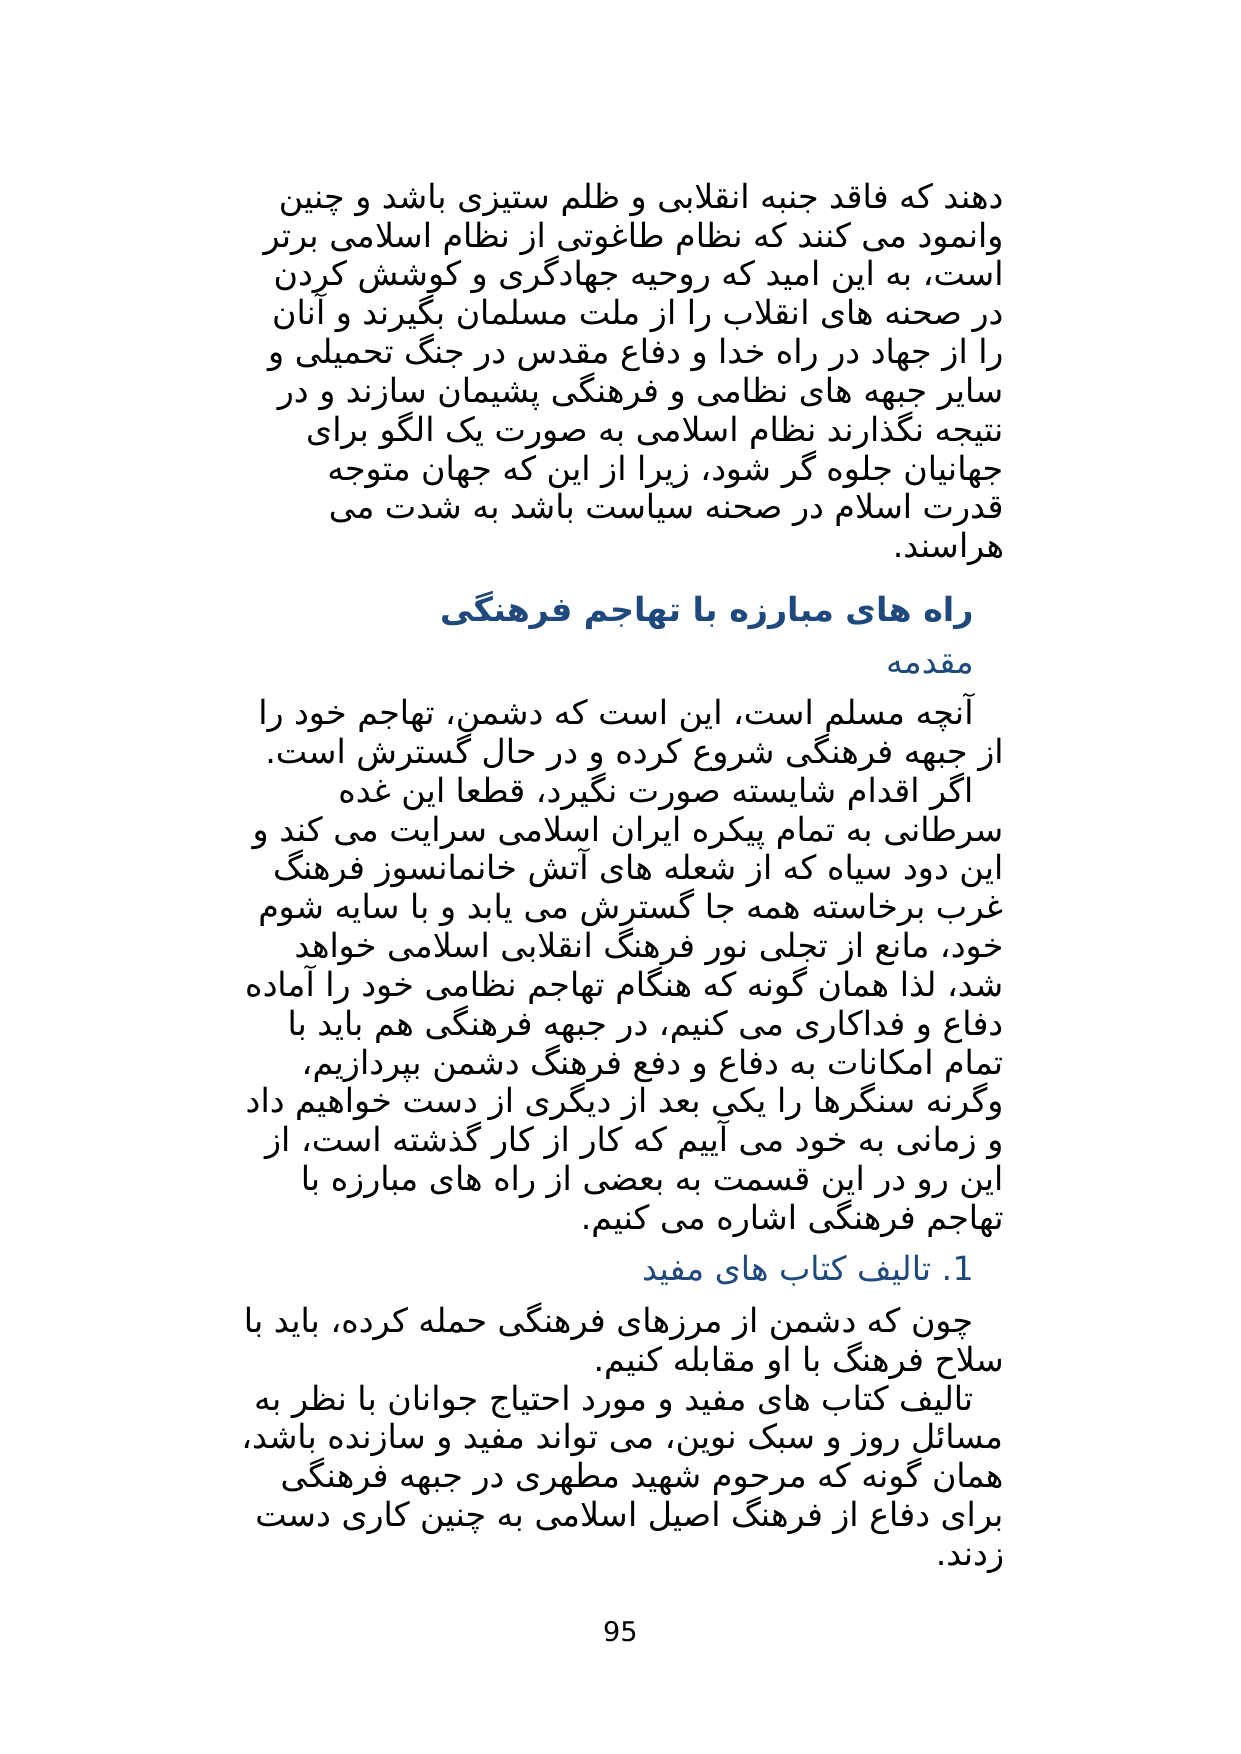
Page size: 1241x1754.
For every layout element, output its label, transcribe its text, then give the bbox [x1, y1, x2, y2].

text اگر اقدام شایسته صورت نگیرد، قطعا این غده سرطانی به تمام پیکره ایران اسلامی سرایت می کند و این دود سیاه که از شعله های آتش خانمانسوز فرهنگ غرب برخاسته همه جا گسترش می یابد و با سایه شوم خود، مانع از تجلی نور فرهنگ انقلابی اسلامی خواهد شد، لذا همان گونه که هنگام تهاجم نظامی خود را آماده دفاع و فداکاری می کنیم، در جبهه فرهنگی هم باید با تمام امکانات به دفاع و دفع فرهنگ دشمن بپردازیم، وگرنه سنگرها را یکی بعد از دیگری از دست خواهیم داد و زمانی به خود می آییم که کار از کار گذشته است، از این رو در این قسمت به بعضی از راه های مبارزه با تهاجم فرهنگی اشاره می کنیم. [236, 771, 1004, 1237]
subtitle مقدمه [236, 642, 1004, 681]
subtitle راه های مبارزه با تهاجم فرهنگی [236, 591, 1004, 629]
text آنچه مسلم است، این است که دشمن، تهاجم خود را از جبهه فرهنگی شروع کرده و در حال گسترش است. [236, 693, 1004, 771]
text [236, 177, 1004, 566]
text چون که دشمن از مرزهای فرهنگی حمله کرده، باید با سلاح فرهنگ با او مقابله کنیم. [236, 1301, 1004, 1379]
subtitle 1. تالیف کتاب های مفید [236, 1250, 1004, 1289]
text تالیف کتاب های مفید و مورد احتیاج جوانان با نظر به مسائل روز و سبک نوین، می تواند مفید و سازنده باشد، همان گونه که مرحوم شهید مطهری در جبهه فرهنگی برای دفاع از فرهنگ اصیل اسلامی به چنین کاری دست زدند. [236, 1379, 1004, 1573]
